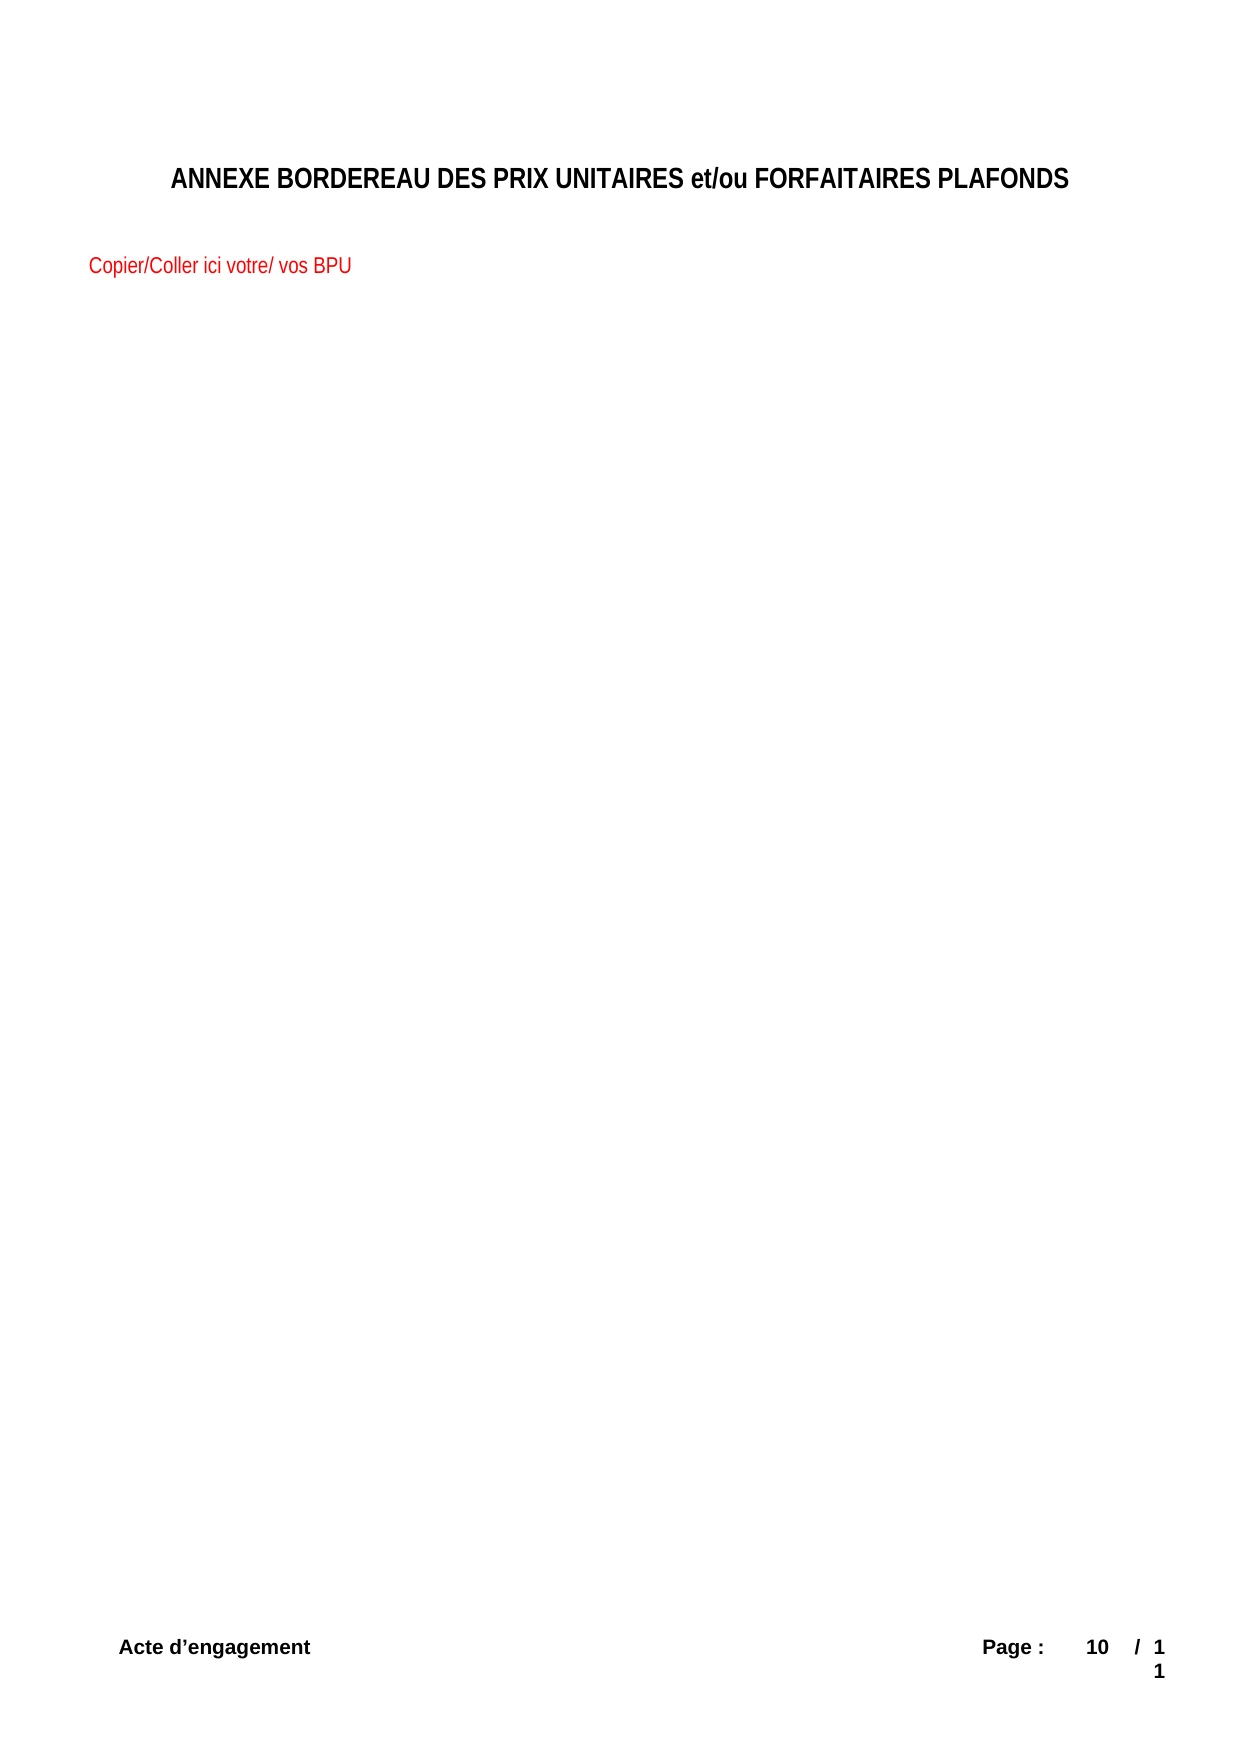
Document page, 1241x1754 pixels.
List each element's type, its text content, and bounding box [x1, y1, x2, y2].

text Copier/Coller ici votre/ vos BPU [89, 252, 1152, 278]
text ANNEXE BORDEREAU DES PRIX UNITAIRES et/ou FORFAITAIRES PLAFONDS [89, 161, 1152, 194]
